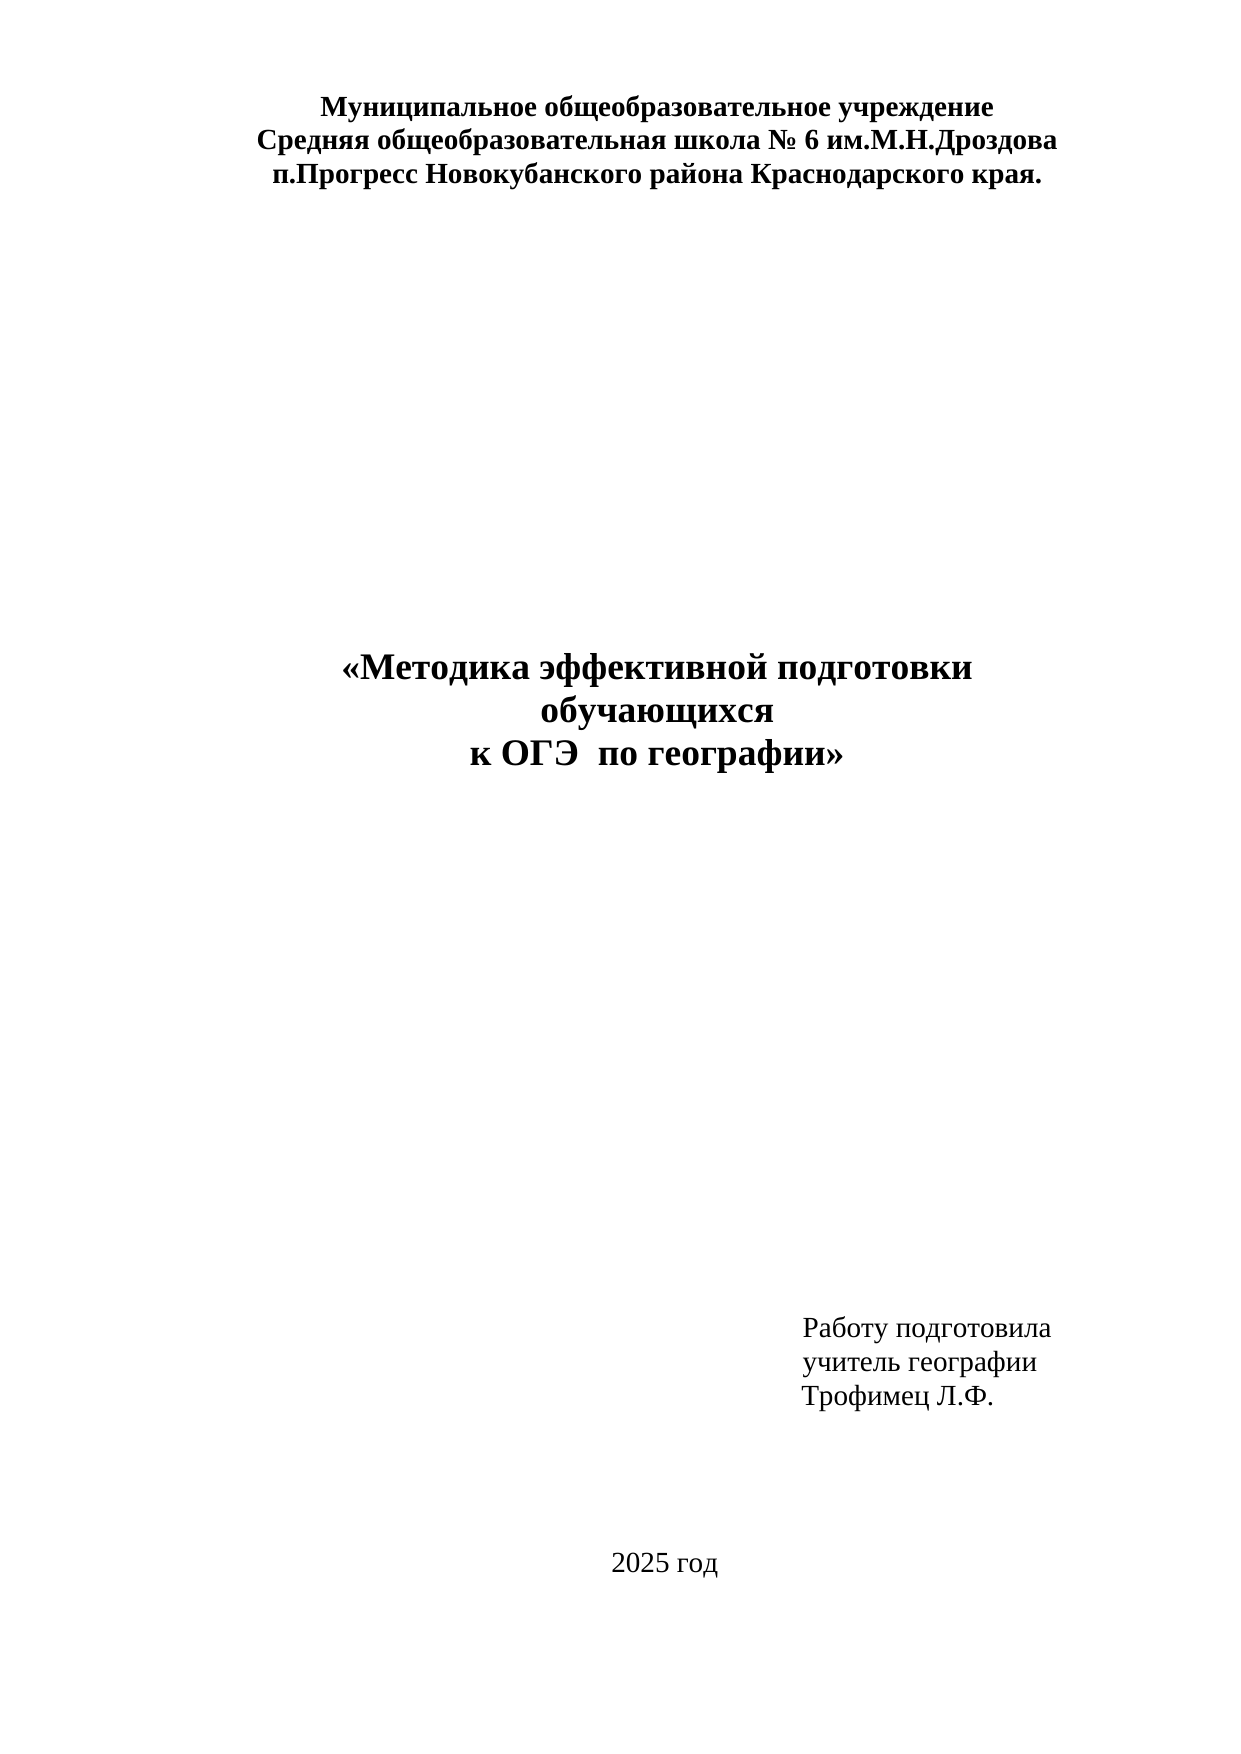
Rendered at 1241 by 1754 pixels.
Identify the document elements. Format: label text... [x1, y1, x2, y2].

text 2025 год [177, 1545, 1152, 1579]
text к ОГЭ по географии» [162, 731, 1152, 774]
text «Методика эффективной подготовки [162, 644, 1152, 688]
text Трофимец Л.Ф. [162, 1378, 1152, 1411]
text Работу подготовила [162, 1311, 1152, 1344]
text Муниципальное общеобразовательное учреждение [162, 89, 1152, 122]
text учитель географии [162, 1344, 1152, 1378]
text обучающихся [162, 688, 1152, 731]
text п.Прогресс Новокубанского района Краснодарского края. [177, 156, 1152, 189]
text Средняя общеобразовательная школа № 6 им.М.Н.Дроздова [162, 122, 1152, 156]
